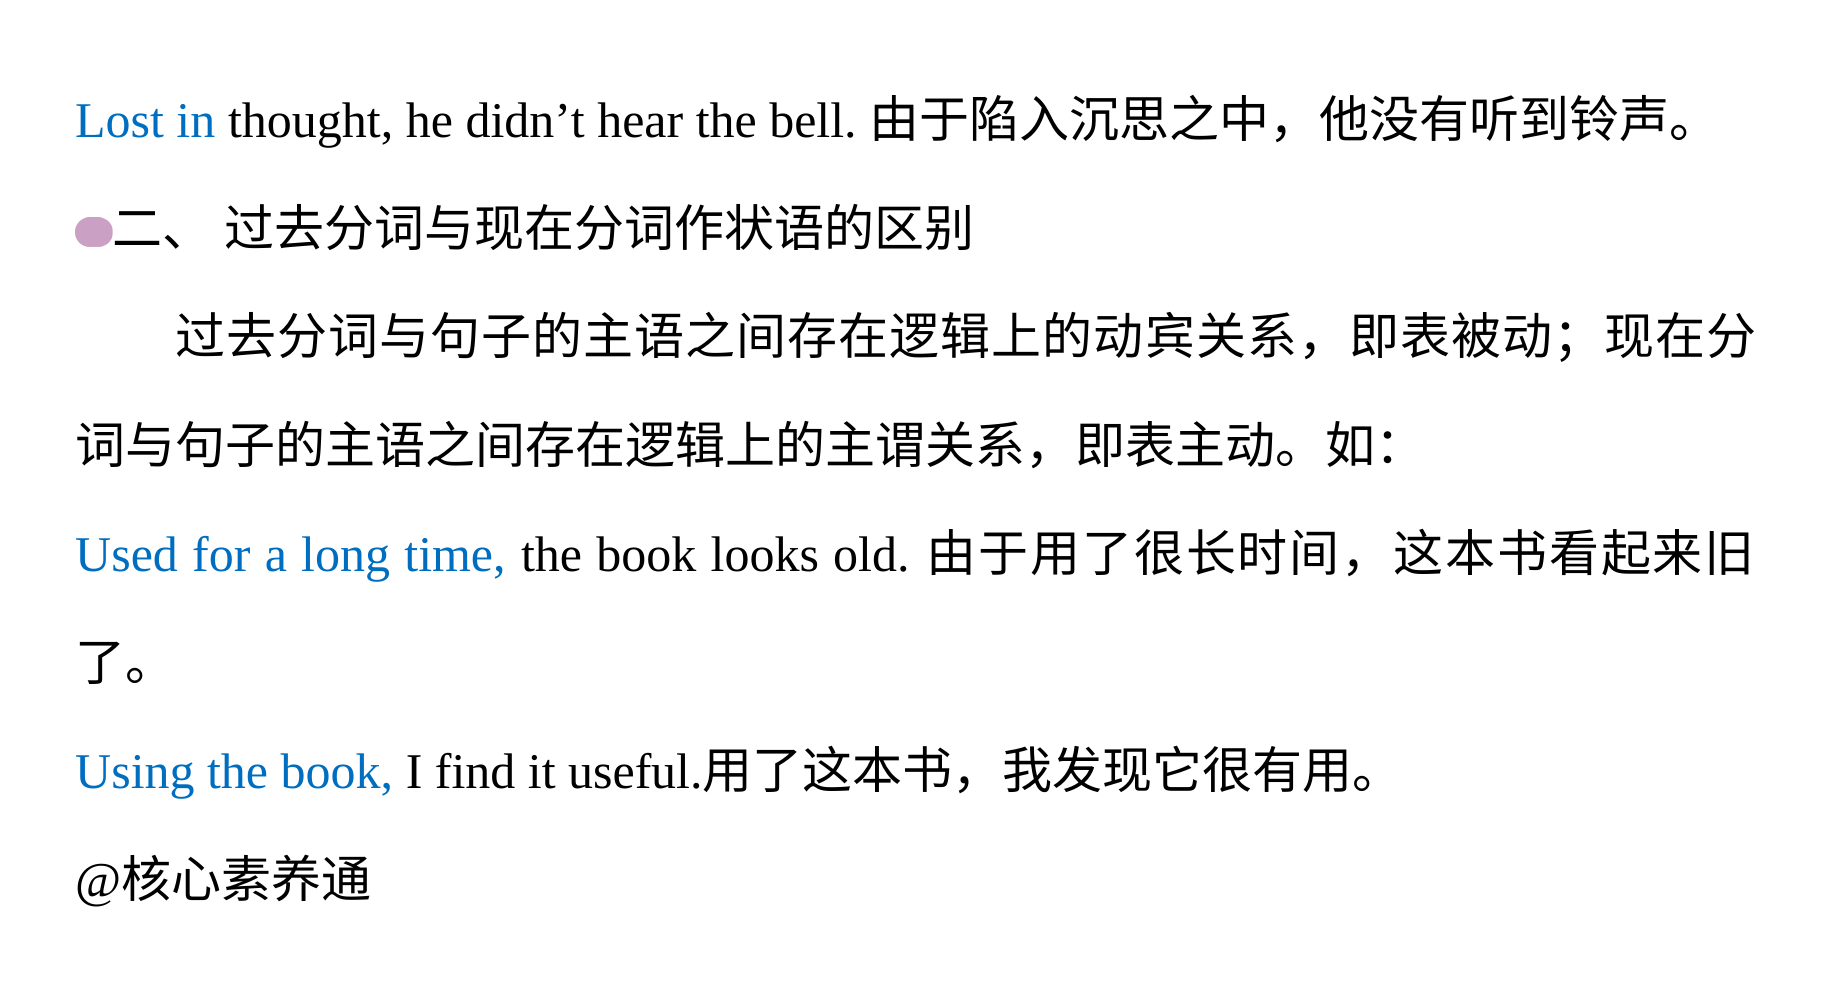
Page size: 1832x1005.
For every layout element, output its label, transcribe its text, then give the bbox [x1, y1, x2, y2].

picture [75, 217, 113, 247]
text 过去分词与句子的主语之间存在逻辑上的动宾关系，即表被动；现在分词与句子的主语之间存在逻辑上的主谓关系，即表主动。如： [75, 297, 1756, 478]
text Lost in thought, he didn’t hear the bell. 由于陷入沉思之中，他没有听到铃声。 [75, 79, 1756, 152]
text Used for a long time, the book looks old. 由于用了很长时间，这本书看起来旧了。 [75, 514, 1756, 695]
text @核心素养通 [75, 839, 1756, 912]
text Using the book, I find it useful.用了这本书，我发现它很有用。 [75, 731, 1756, 803]
text 二、 过去分词与现在分词作状语的区别 [75, 188, 1756, 261]
